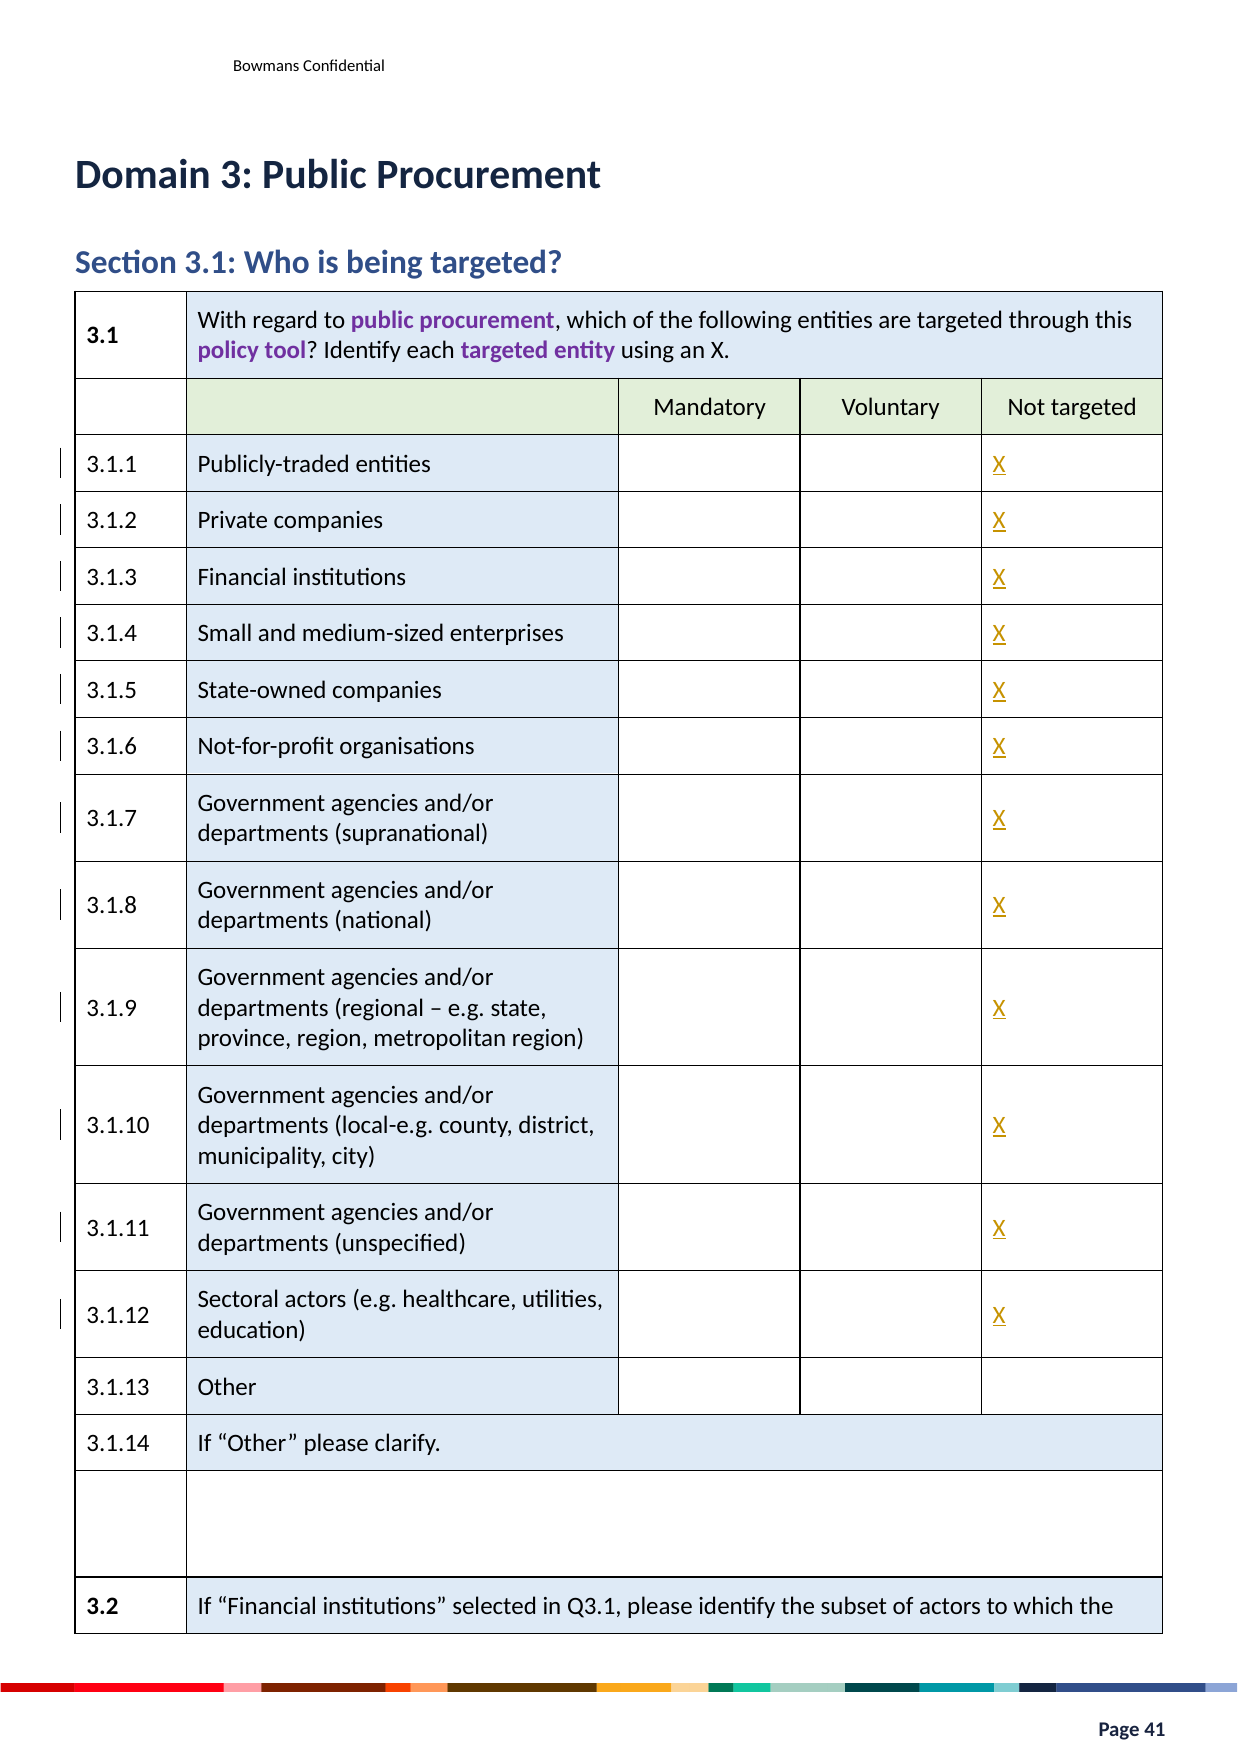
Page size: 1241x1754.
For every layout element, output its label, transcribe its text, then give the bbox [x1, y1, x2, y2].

table_cell Financial institutions [187, 548, 618, 604]
table_cell [187, 379, 618, 434]
table_cell [801, 1066, 981, 1183]
table_cell [619, 1184, 799, 1270]
table_cell 3.1.8 [76, 862, 186, 948]
table_cell [801, 718, 981, 773]
table_cell [982, 949, 1162, 1065]
table_cell [982, 492, 1162, 547]
table_cell [76, 379, 186, 434]
table_cell [801, 862, 981, 948]
table_cell [619, 862, 799, 948]
table_cell [982, 605, 1162, 660]
table_cell 3.1.5 [76, 661, 186, 717]
table_cell [619, 1358, 799, 1414]
table_cell 3.1.14 [76, 1415, 186, 1470]
picture [0, 1683, 1236, 1692]
table_cell Small and medium-sized enterprises [187, 605, 618, 660]
table_cell [801, 1358, 981, 1414]
table_cell [619, 775, 799, 861]
table_cell [982, 1066, 1162, 1183]
table_cell [982, 661, 1162, 717]
table_cell 3.1.3 [76, 548, 186, 604]
table_cell Private companies [187, 492, 618, 547]
table_cell Voluntary [801, 379, 981, 434]
table_cell Government agencies and/or departments (local-e.g. county, district, municipality, city) [187, 1066, 618, 1183]
table_cell [801, 1184, 981, 1270]
table_cell [801, 605, 981, 660]
table_cell State-owned companies [187, 661, 618, 717]
table_cell [982, 1184, 1162, 1270]
table_header 3.1 [76, 292, 186, 378]
table_cell Sectoral actors (e.g. healthcare, utilities, education) [187, 1271, 618, 1357]
table_cell [619, 605, 799, 660]
table_cell Mandatory [619, 379, 799, 434]
table_cell [619, 949, 799, 1065]
table_cell 3.1.1 [76, 435, 186, 491]
table_cell [619, 492, 799, 547]
table_cell [801, 1271, 981, 1357]
table_cell [982, 1271, 1162, 1357]
table_cell [982, 718, 1162, 773]
table_cell If “Other” please clarify. [187, 1415, 1162, 1470]
table_cell [801, 492, 981, 547]
table_cell [187, 1471, 1162, 1576]
table_cell Government agencies and/or departments (national) [187, 862, 618, 948]
table_cell [801, 661, 981, 717]
table_cell Government agencies and/or departments (regional – e.g. state, province, region, metropolitan region) [187, 949, 618, 1065]
table_cell Not targeted [982, 379, 1162, 434]
table_cell [801, 949, 981, 1065]
table_cell [801, 775, 981, 861]
subtitle Section 3.1: Who is being targeted? [75, 241, 1165, 282]
table_header With regard to public procurement, which of the following entities are targeted through this policy tool? Identify each targeted entity using an X. [187, 292, 1162, 378]
table_cell [76, 1471, 186, 1576]
table_cell 3.1.12 [76, 1271, 186, 1357]
table_cell [982, 862, 1162, 948]
table_cell [619, 661, 799, 717]
table_cell [982, 435, 1162, 491]
table_cell Not-for-profit organisations [187, 718, 618, 773]
table_cell [982, 548, 1162, 604]
table_cell [619, 718, 799, 773]
table_cell 3.1.2 [76, 492, 186, 547]
table_cell [982, 1358, 1162, 1414]
table_cell Publicly-traded entities [187, 435, 618, 491]
table_cell 3.1.11 [76, 1184, 186, 1270]
table_cell [982, 775, 1162, 861]
table_cell 3.1.4 [76, 605, 186, 660]
table_cell [619, 435, 799, 491]
table_cell 3.1.9 [76, 949, 186, 1065]
table_cell 3.1.13 [76, 1358, 186, 1414]
table_cell 3.1.6 [76, 718, 186, 773]
table_cell 3.1.10 [76, 1066, 186, 1183]
table_cell 3.2 [76, 1578, 186, 1633]
table_cell 3.1.7 [76, 775, 186, 861]
table_cell [801, 548, 981, 604]
table_cell Government agencies and/or departments (unspecified) [187, 1184, 618, 1270]
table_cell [187, 1578, 1162, 1633]
table_cell Other [187, 1358, 618, 1414]
subtitle Domain 3: Public Procurement [75, 148, 1165, 199]
table_cell [619, 1066, 799, 1183]
table_cell [619, 1271, 799, 1357]
table_cell [619, 548, 799, 604]
table_cell [801, 435, 981, 491]
table_cell Government agencies and/or departments (supranational) [187, 775, 618, 861]
